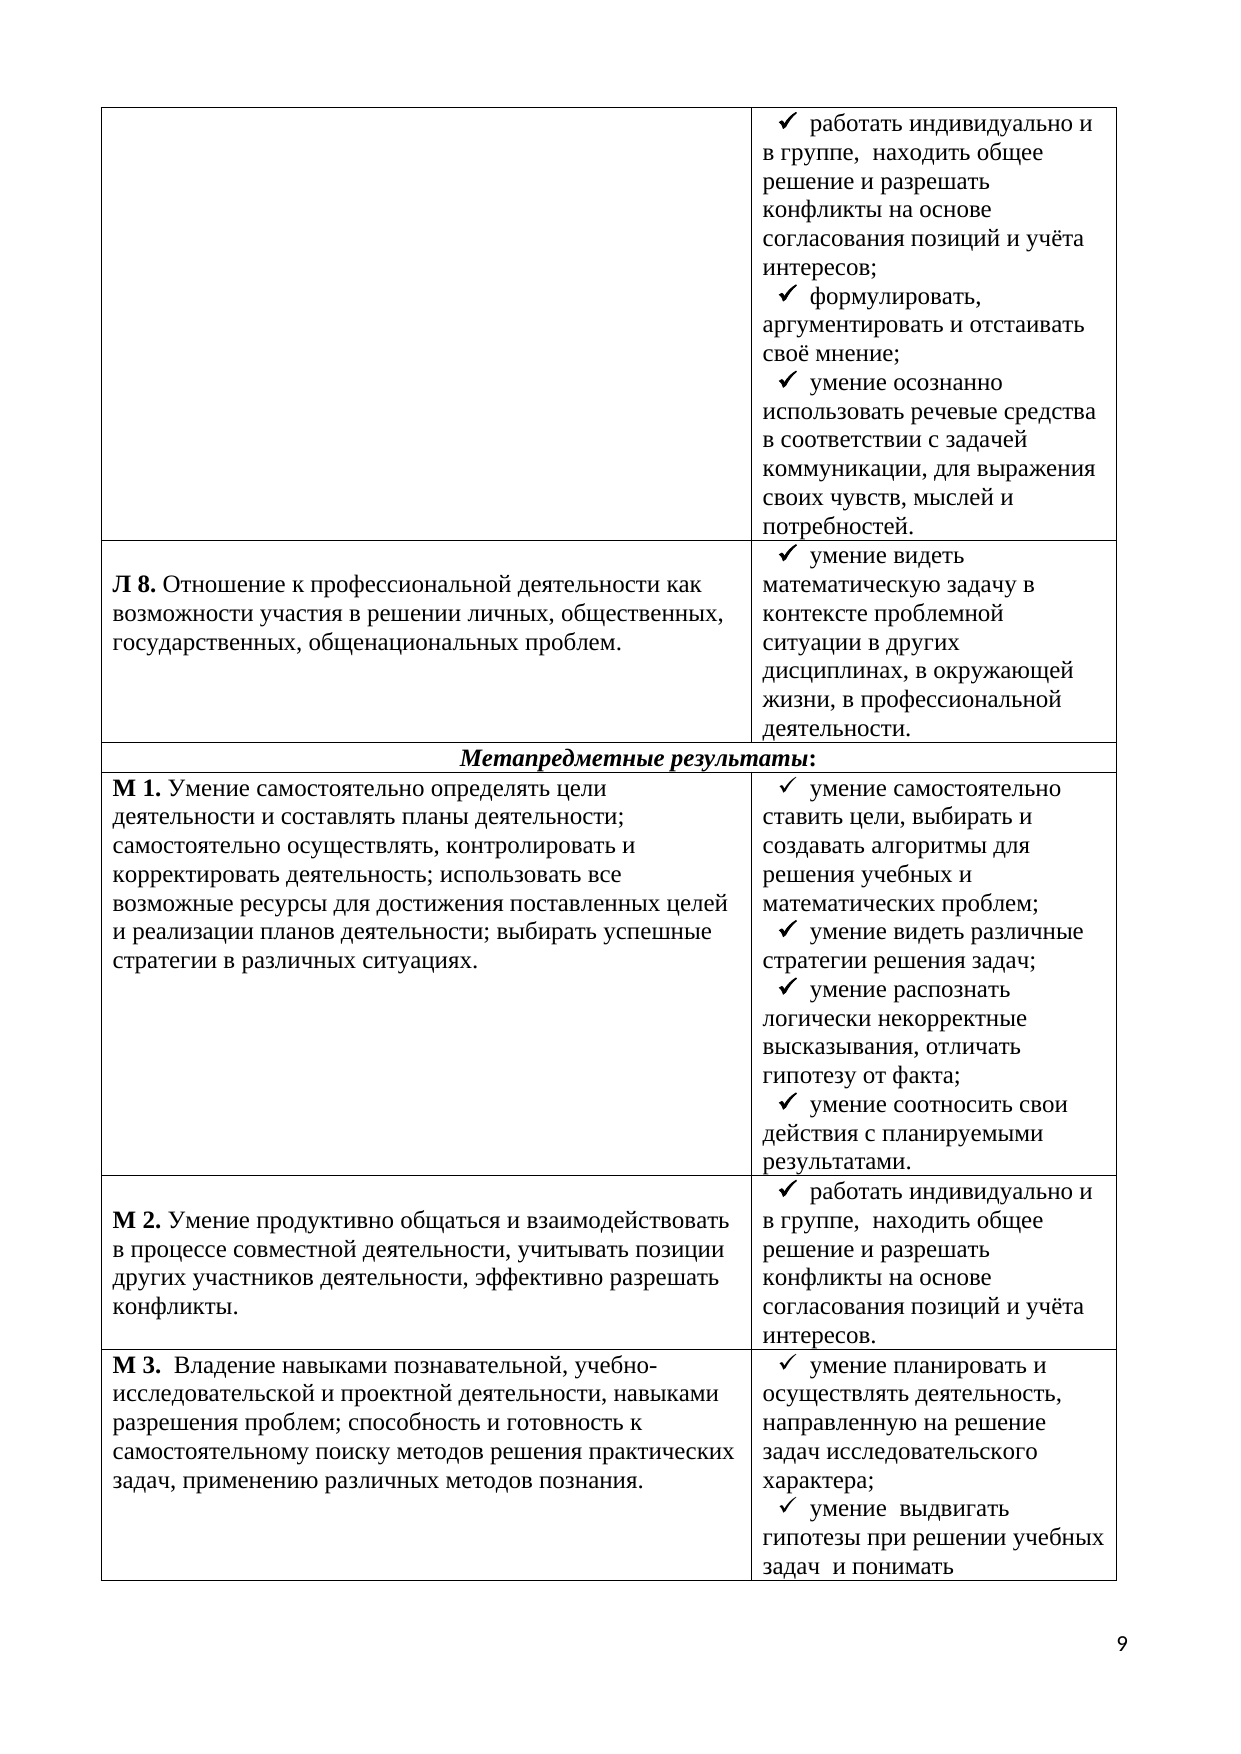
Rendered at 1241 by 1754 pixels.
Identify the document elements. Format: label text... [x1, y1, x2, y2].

table_cell М 2. Умение продуктивно общаться и взаимодействовать в процессе совместной деятельности, учитывать позиции других участников деятельности, эффективно разрешать конфликты. [102, 1176, 751, 1349]
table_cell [752, 108, 1116, 539]
table_cell умение видеть математическую задачу в контексте проблемной ситуации в других дисциплинах, в окружающей жизни, в профессиональной деятельности. [752, 541, 1116, 742]
table_cell Метапредметные результаты: [102, 743, 1116, 772]
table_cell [752, 1350, 1116, 1580]
table_cell Л 8. Отношение к профессиональной деятельности как возможности участия в решении личных, общественных, государственных, общенациональных проблем. [102, 541, 751, 742]
table_cell работать индивидуально и в группе, находить общее решение и разрешать конфликты на основе согласования позиций и учёта интересов. [752, 1176, 1116, 1349]
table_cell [102, 1350, 751, 1580]
table_cell умение самостоятельно ставить цели, выбирать и создавать алгоритмы для решения учебных и математических проблем; умение видеть различные стратегии решения задач; умение распознать логически некорректные высказывания, отличать гипотезу от факта; умение соотносить свои действия с планируемыми результатами. [752, 773, 1116, 1175]
table_cell М 1. Умение самостоятельно определять цели деятельности и составлять планы деятельности; самостоятельно осуществлять, контролировать и корректировать деятельность; использовать все возможные ресурсы для достижения поставленных целей и реализации планов деятельности; выбирать успешные стратегии в различных ситуациях. [102, 773, 751, 1175]
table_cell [102, 108, 751, 539]
